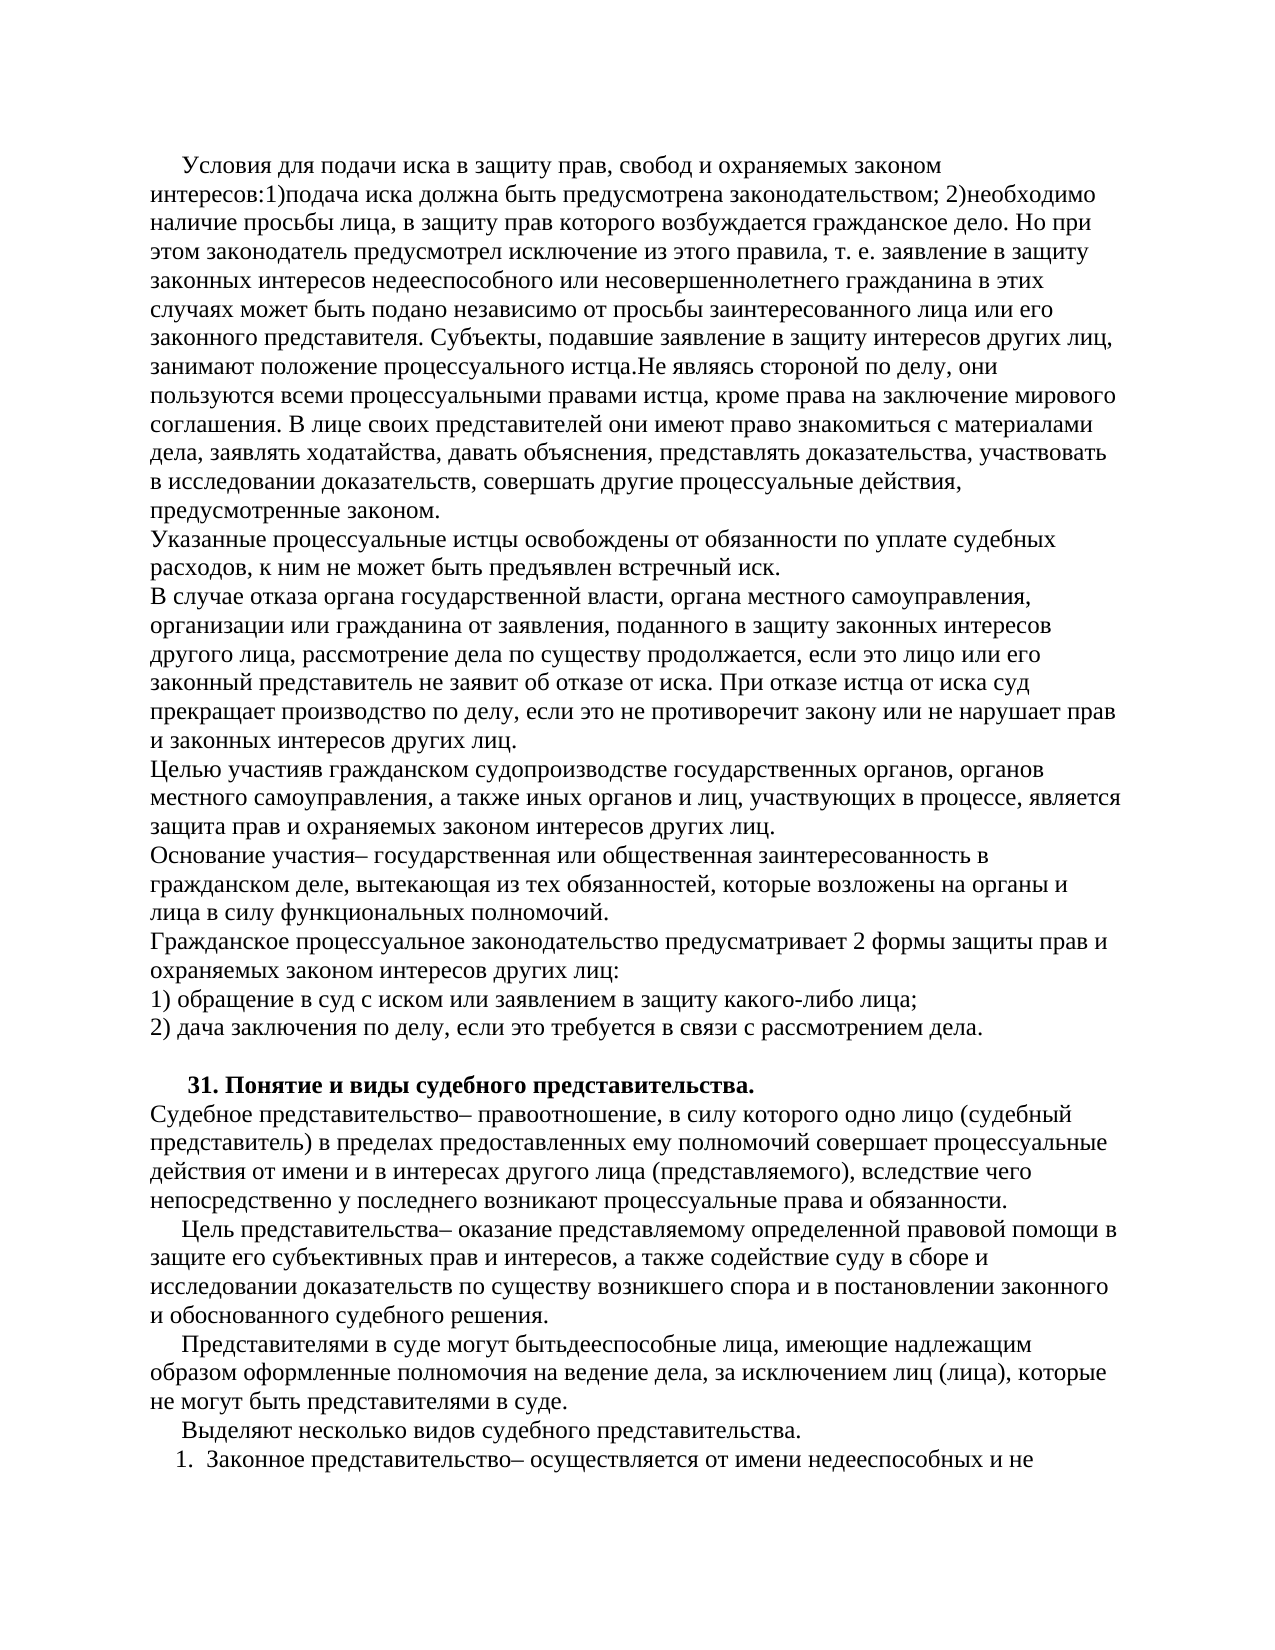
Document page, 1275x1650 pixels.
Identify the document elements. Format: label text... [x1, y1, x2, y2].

text Гражданское процессуальное законодательство предусматривает 2 формы защиты прав и охраняемых законом интересов других лиц: [150, 926, 1125, 984]
text Цель представительства– оказание представляемому определенной правовой помощи в защите его субъективных прав и интересов, а также содействие суду в сборе и исследовании доказательств по существу возникшего спора и в постановлении законного и обоснованного судебного решения. [150, 1214, 1125, 1329]
text Выделяют несколько видов судебного представительства. [150, 1415, 1125, 1444]
text Основание участия– государственная или общественная заинтересованность в гражданском деле, вытекающая из тех обязанностей, которые возложены на органы и лица в силу функциональных полномочий. [150, 840, 1125, 926]
text 1) обращение в суд с иском или заявлением в защиту какого-либо лица; [150, 984, 1125, 1012]
text Условия для подачи иска в защиту прав, свобод и охраняемых законом интересов:1)подача иска должна быть предусмотрена законодательством; 2)необходимо наличие просьбы лица, в защиту прав которого возбуждается гражданское дело. Но при этом законодатель предусмотрел исключение из этого правила, т. е. заявление в защиту законных интересов недееспособного или несовершеннолетнего гражданина в этих случаях может быть подано независимо от просьбы заинтересованного лица или его законного представителя. Субъекты, подавшие заявление в защиту интересов других лиц, занимают положение процессуального истца.Не являясь стороной по делу, они пользуются всеми процессуальными правами истца, кроме права на заключение мирового соглашения. В лице своих представителей они имеют право знакомиться с материалами дела, заявлять ходатайства, давать объяснения, представлять доказательства, участвовать в исследовании доказательств, совершать другие процессуальные действия, предусмотренные законом. [150, 150, 1125, 524]
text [150, 1444, 1125, 1472]
text 2) дача заключения по делу, если это требуется в связи с рассмотрением дела. [150, 1012, 1125, 1041]
text Судебное представительство– правоотношение, в силу которого одно лицо (судебный представитель) в пределах предоставленных ему полномочий совершает процессуальные действия от имени и в интересах другого лица (представляемого), вследствие чего непосредственно у последнего возникают процессуальные права и обязанности. [150, 1099, 1125, 1214]
list Понятие и виды судебного представительства. [187, 1070, 1125, 1099]
text Представителями в суде могут бытьдееспособные лица, имеющие надлежащим образом оформленные полномочия на ведение дела, за исключением лиц (лица), которые не могут быть представителями в суде. [150, 1329, 1125, 1415]
text Целью участияв гражданском судопроизводстве государственных органов, органов местного самоуправления, а также иных органов и лиц, участвующих в процессе, является защита прав и охраняемых законом интересов других лиц. [150, 754, 1125, 840]
text Указанные процессуальные истцы освобождены от обязанности по уплате судебных расходов, к ним не может быть предъявлен встречный иск. [150, 524, 1125, 581]
text В случае отказа органа государственной власти, органа местного самоуправления, организации или гражданина от заявления, поданного в защиту законных интересов другого лица, рассмотрение дела по существу продолжается, если это лицо или его законный представитель не заявит об отказе от иска. При отказе истца от иска суд прекращает производство по делу, если это не противоречит закону или не нарушает прав и законных интересов других лиц. [150, 581, 1125, 754]
